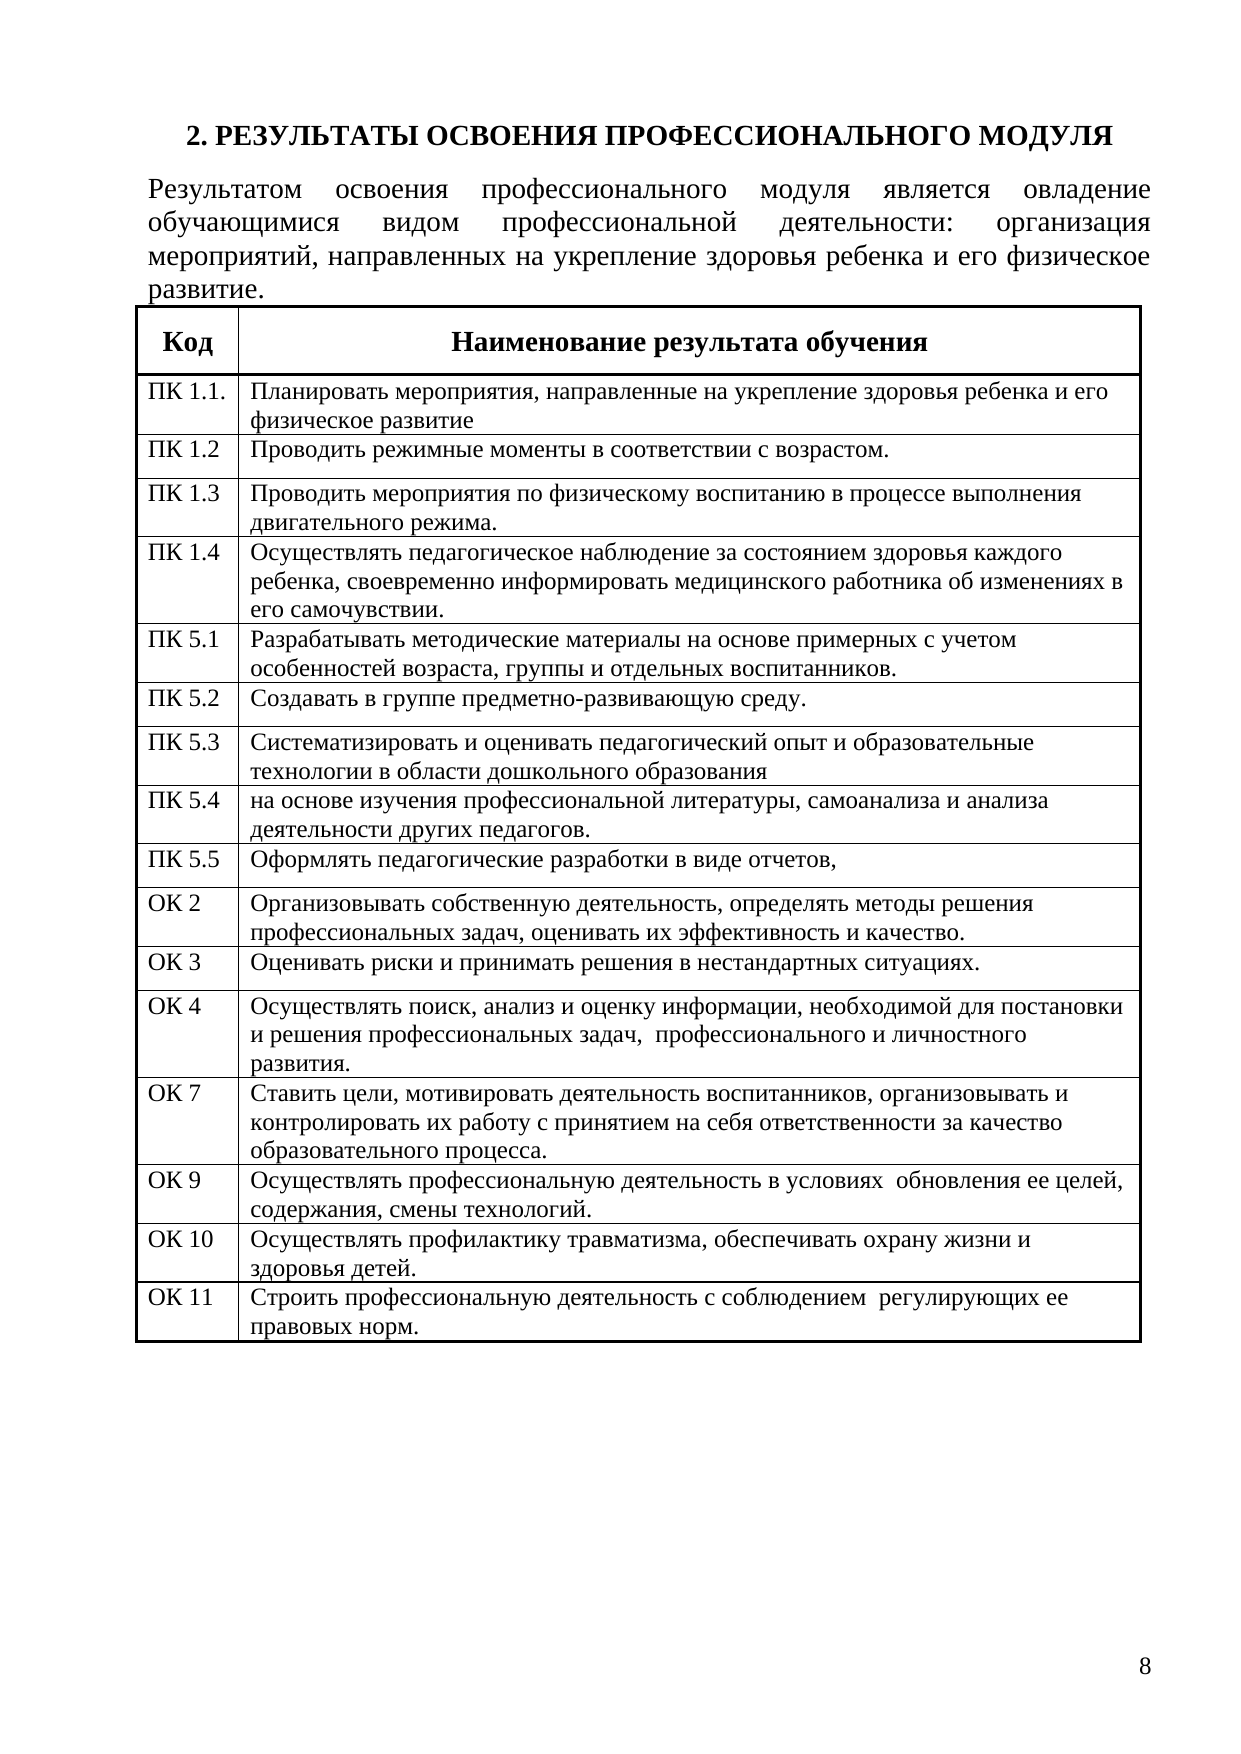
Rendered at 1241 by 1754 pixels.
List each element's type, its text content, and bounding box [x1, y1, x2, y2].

table_header Наименование результата обучения [239, 308, 1139, 373]
table_cell Осуществлять профилактику травматизма, обеспечивать охрану жизни и здоровья детей. [239, 1224, 1139, 1281]
table_cell ПК 5.4 [138, 786, 238, 843]
table_header Код [138, 308, 238, 373]
table_cell Осуществлять поиск, анализ и оценку информации, необходимой для постановки и решения профессиональных задач, профессионального и личностного развития. [239, 991, 1139, 1077]
table_cell Систематизировать и оценивать педагогический опыт и образовательные технологии в области дошкольного образования [239, 727, 1139, 784]
table_cell ПК 5.3 [138, 727, 238, 784]
table_cell ОК 10 [138, 1224, 238, 1281]
table_cell на основе изучения профессиональной литературы, самоанализа и анализа деятельности других педагогов. [239, 786, 1139, 843]
table_cell Создавать в группе предметно-развивающую среду. [239, 683, 1139, 726]
table_cell ОК 7 [138, 1078, 238, 1164]
table_cell Проводить режимные моменты в соответствии с возрастом. [239, 435, 1139, 477]
table_cell Оформлять педагогические разработки в виде отчетов, [239, 844, 1139, 887]
table_cell ПК 1.1. [138, 376, 238, 433]
table_cell ПК 1.4 [138, 537, 238, 623]
subtitle 2. результаты освоения ПРОФЕССИОНАЛЬНОГО МОДУЛЯ [148, 118, 1152, 152]
table_cell Организовывать собственную деятельность, определять методы решения профессиональных задач, оценивать их эффективность и качество. [239, 888, 1139, 946]
table_cell ПК 5.2 [138, 683, 238, 726]
table_cell ПК 1.3 [138, 479, 238, 536]
text Результатом освоения профессионального модуля является овладение обучающимися видом профессиональной деятельности: организация мероприятий, направленных на укрепление здоровья ребенка и его физическое развитие. [148, 171, 1152, 305]
table_cell ПК 5.1 [138, 624, 238, 682]
table_cell Строить профессиональную деятельность с соблюдением регулирующих ее правовых норм. [239, 1283, 1139, 1340]
table_cell Осуществлять профессиональную деятельность в условиях обновления ее целей, содержания, смены технологий. [239, 1165, 1139, 1223]
table_cell Ставить цели, мотивировать деятельность воспитанников, организовывать и контролировать их работу с принятием на себя ответственности за качество образовательного процесса. [239, 1078, 1139, 1164]
table_cell Проводить мероприятия по физическому воспитанию в процессе выполнения двигательного режима. [239, 479, 1139, 536]
table_cell ПК 1.2 [138, 435, 238, 477]
table_cell Оценивать риски и принимать решения в нестандартных ситуациях. [239, 947, 1139, 990]
table_cell Планировать мероприятия, направленные на укрепление здоровья ребенка и его физическое развитие [239, 376, 1139, 433]
table_cell Разрабатывать методические материалы на основе примерных с учетом особенностей возраста, группы и отдельных воспитанников. [239, 624, 1139, 682]
table_cell ОК 11 [138, 1283, 238, 1340]
table_cell Осуществлять педагогическое наблюдение за состоянием здоровья каждого ребенка, своевременно информировать медицинского работника об изменениях в его самочувствии. [239, 537, 1139, 623]
table_cell ПК 5.5 [138, 844, 238, 887]
table_cell ОК 2 [138, 888, 238, 946]
table_cell ОК 4 [138, 991, 238, 1077]
table_cell ОК 9 [138, 1165, 238, 1223]
table_cell ОК 3 [138, 947, 238, 990]
